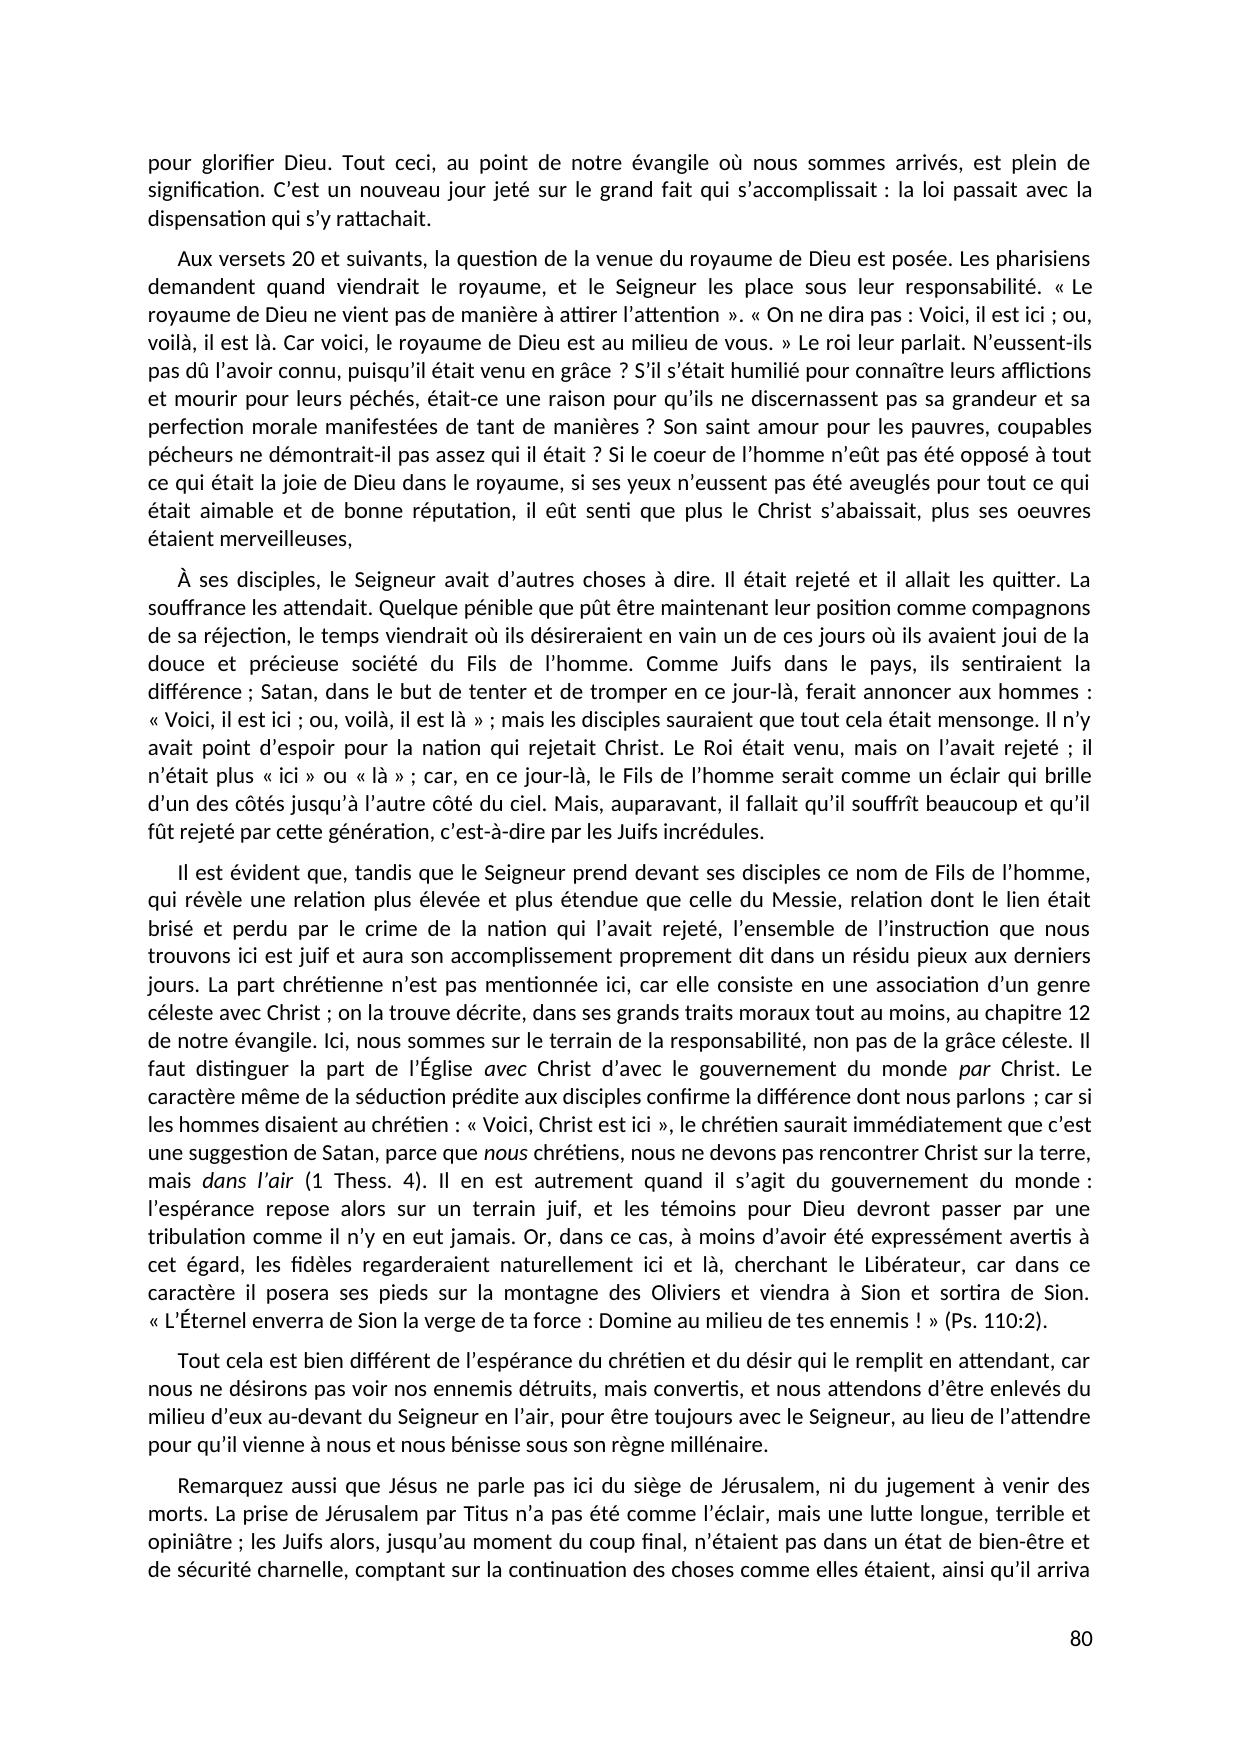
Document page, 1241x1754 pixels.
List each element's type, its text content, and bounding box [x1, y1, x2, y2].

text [148, 148, 1093, 232]
text À ses disciples, le Seigneur avait d’autres choses à dire. Il était rejeté et il allait les quitter. La souffrance les attendait. Quelque pénible que pût être maintenant leur position comme compagnons de sa réjection, le temps viendrait où ils désireraient en vain un de ces jours où ils avaient joui de la douce et précieuse société du Fils de l’homme. Comme Juifs dans le pays, ils sentiraient la différence ; Satan, dans le but de tenter et de tromper en ce jour-là, ferait annoncer aux hommes : « Voici, il est ici ; ou, voilà, il est là » ; mais les disciples sauraient que tout cela était mensonge. Il n’y avait point d’espoir pour la nation qui rejetait Christ. Le Roi était venu, mais on l’avait rejeté ; il n’était plus « ici » ou « là » ; car, en ce jour-là, le Fils de l’homme serait comme un éclair qui brille d’un des côtés jusqu’à l’autre côté du ciel. Mais, auparavant, il fallait qu’il souffrît beaucoup et qu’il fût rejeté par cette génération, c’est-à-dire par les Juifs incrédules. [148, 565, 1093, 845]
text Aux versets 20 et suivants, la question de la venue du royaume de Dieu est posée. Les pharisiens demandent quand viendrait le royaume, et le Seigneur les place sous leur responsabilité. « Le royaume de Dieu ne vient pas de manière à attirer l’attention ». « On ne dira pas : Voici, il est ici ; ou, voilà, il est là. Car voici, le royaume de Dieu est au milieu de vous. » Le roi leur parlait. N’eussent-ils pas dû l’avoir connu, puisqu’il était venu en grâce ? S’il s’était humilié pour connaître leurs afflictions et mourir pour leurs péchés, était-ce une raison pour qu’ils ne discernassent pas sa grandeur et sa perfection morale manifestées de tant de manières ? Son saint amour pour les pauvres, coupables pécheurs ne démontrait-il pas assez qui il était ? Si le coeur de l’homme n’eût pas été opposé à tout ce qui était la joie de Dieu dans le royaume, si ses yeux n’eussent pas été aveuglés pour tout ce qui était aimable et de bonne réputation, il eût senti que plus le Christ s’abaissait, plus ses oeuvres étaient merveilleuses, [148, 244, 1093, 552]
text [148, 1471, 1093, 1583]
text Tout cela est bien différent de l’espérance du chrétien et du désir qui le remplit en attendant, car nous ne désirons pas voir nos ennemis détruits, mais convertis, et nous attendons d’être enlevés du milieu d’eux au-devant du Seigneur en l’air, pour être toujours avec le Seigneur, au lieu de l’attendre pour qu’il vienne à nous et nous bénisse sous son règne millénaire. [148, 1346, 1093, 1458]
text Il est évident que, tandis que le Seigneur prend devant ses disciples ce nom de Fils de l’homme, qui révèle une relation plus élevée et plus étendue que celle du Messie, relation dont le lien était brisé et perdu par le crime de la nation qui l’avait rejeté, l’ensemble de l’instruction que nous trouvons ici est juif et aura son accomplissement proprement dit dans un résidu pieux aux derniers jours. La part chrétienne n’est pas mentionnée ici, car elle consiste en une association d’un genre céleste avec Christ ; on la trouve décrite, dans ses grands traits moraux tout au moins, au chapitre 12 de notre évangile. Ici, nous sommes sur le terrain de la responsabilité, non pas de la grâce céleste. Il faut distinguer la part de l’Église avec Christ d’avec le gouvernement du monde par Christ. Le caractère même de la séduction prédite aux disciples confirme la différence dont nous parlons ; car si les hommes disaient au chrétien : « Voici, Christ est ici », le chrétien saurait immédiatement que c’est une suggestion de Satan, parce que nous chrétiens, nous ne devons pas rencontrer Christ sur la terre, mais dans l’air (1 Thess. 4). Il en est autrement quand il s’agit du gouvernement du monde : l’espérance repose alors sur un terrain juif, et les témoins pour Dieu devront passer par une tribulation comme il n’y en eut jamais. Or, dans ce cas, à moins d’avoir été expressément avertis à cet égard, les fidèles regarderaient naturellement ici et là, cherchant le Libérateur, car dans ce caractère il posera ses pieds sur la montagne des Oliviers et viendra à Sion et sortira de Sion. « L’Éternel enverra de Sion la verge de ta force : Domine au milieu de tes ennemis ! » (Ps. 110:2). [148, 858, 1093, 1334]
